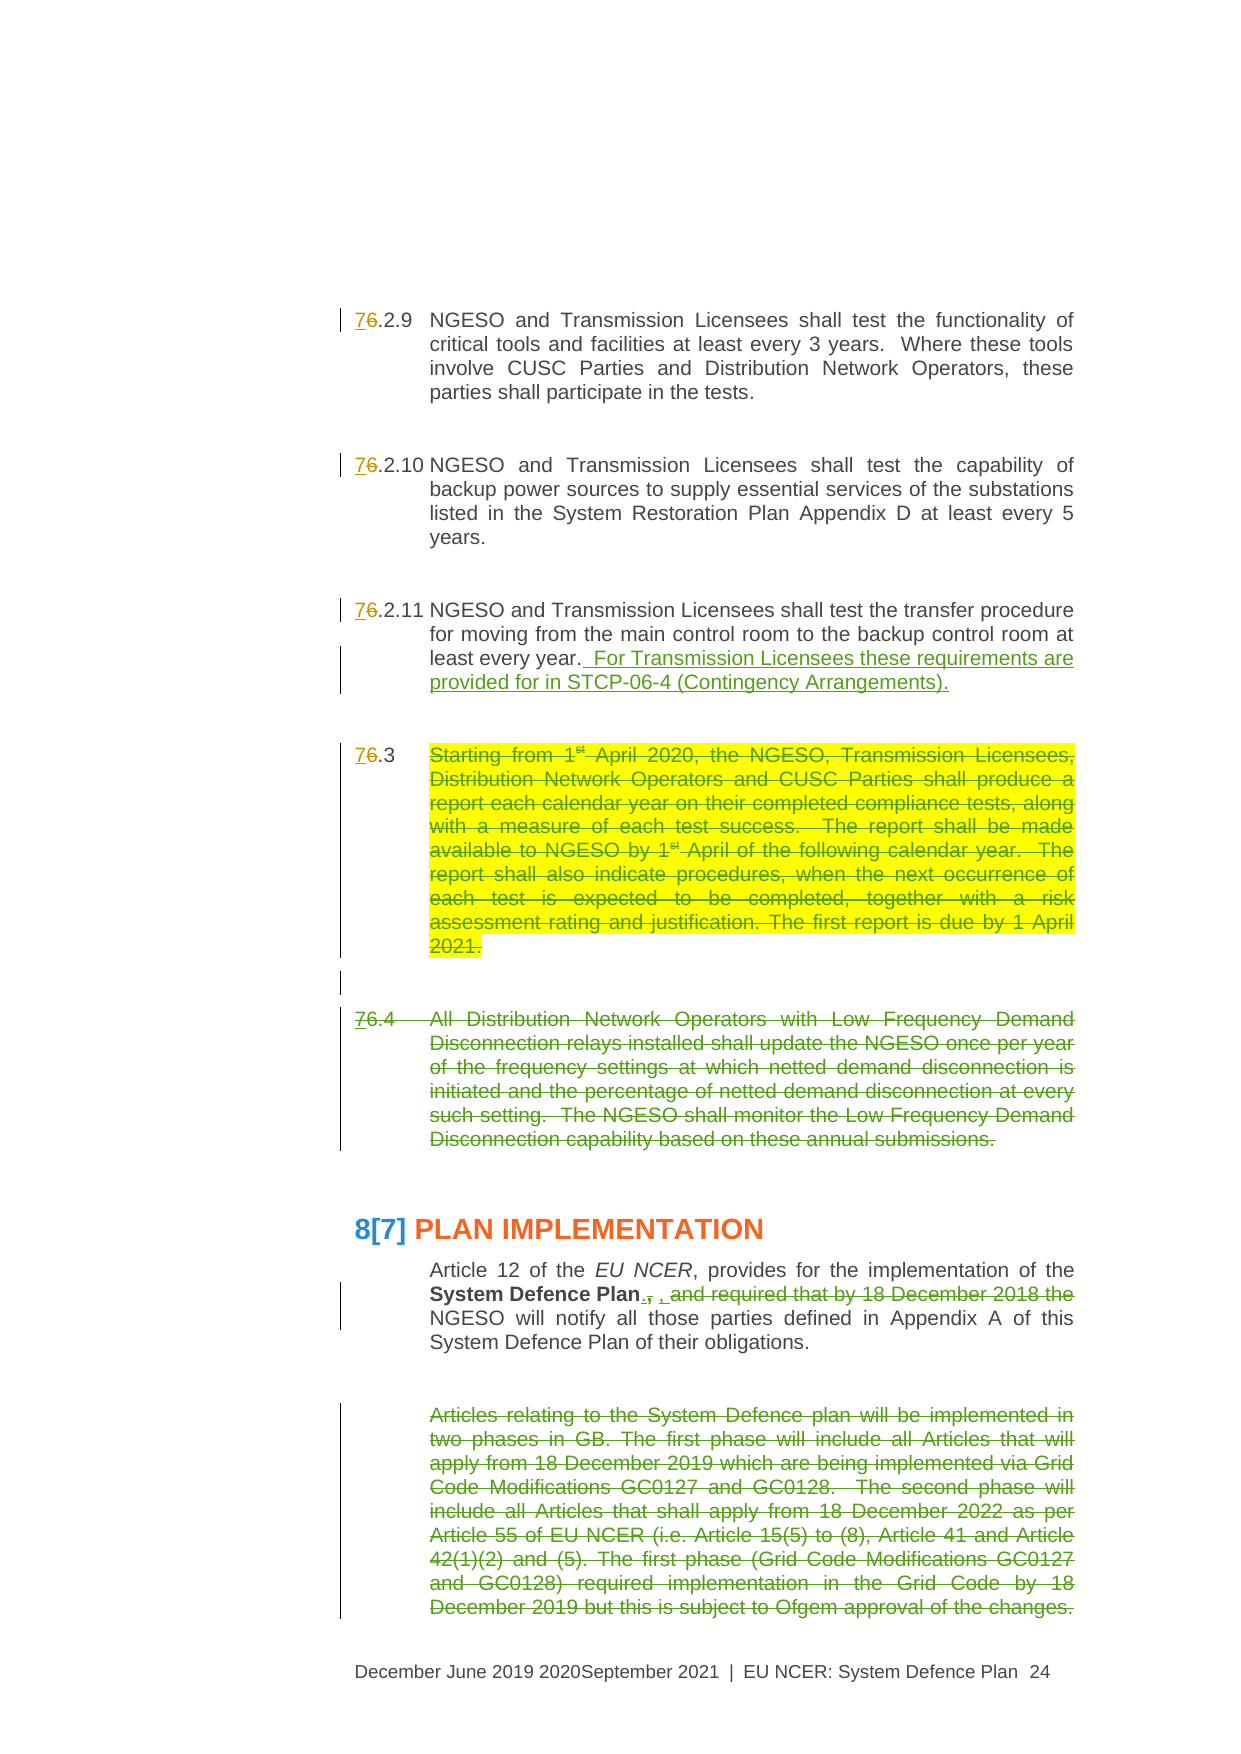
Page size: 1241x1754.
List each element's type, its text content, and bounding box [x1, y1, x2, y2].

text .2.11 NGESO and Transmission Licensees shall test the transfer procedure for moving from the main control room to the backup control room at least every year. [354, 598, 1075, 693]
text Article 12 of the EU NCER, provides for the implementation of the System Defence Plan NGESO will notify all those parties defined in Appendix A of this System Defence Plan of their obligations. [429, 1258, 1075, 1354]
text .3 [354, 742, 1075, 958]
text .2.10 NGESO and Transmission Licensees shall test the capability of backup power sources to supply essential services of the substations listed in the System Restoration Plan Appendix D at least every 5 years. [354, 453, 1075, 549]
text .2.9 NGESO and Transmission Licensees shall test the functionality of critical tools and facilities at least every 3 years. Where these tools involve CUSC Parties and Distribution Network Operators, these parties shall participate in the tests. [354, 308, 1075, 404]
subtitle PLAN IMPLEMENTATION [354, 1212, 1075, 1246]
